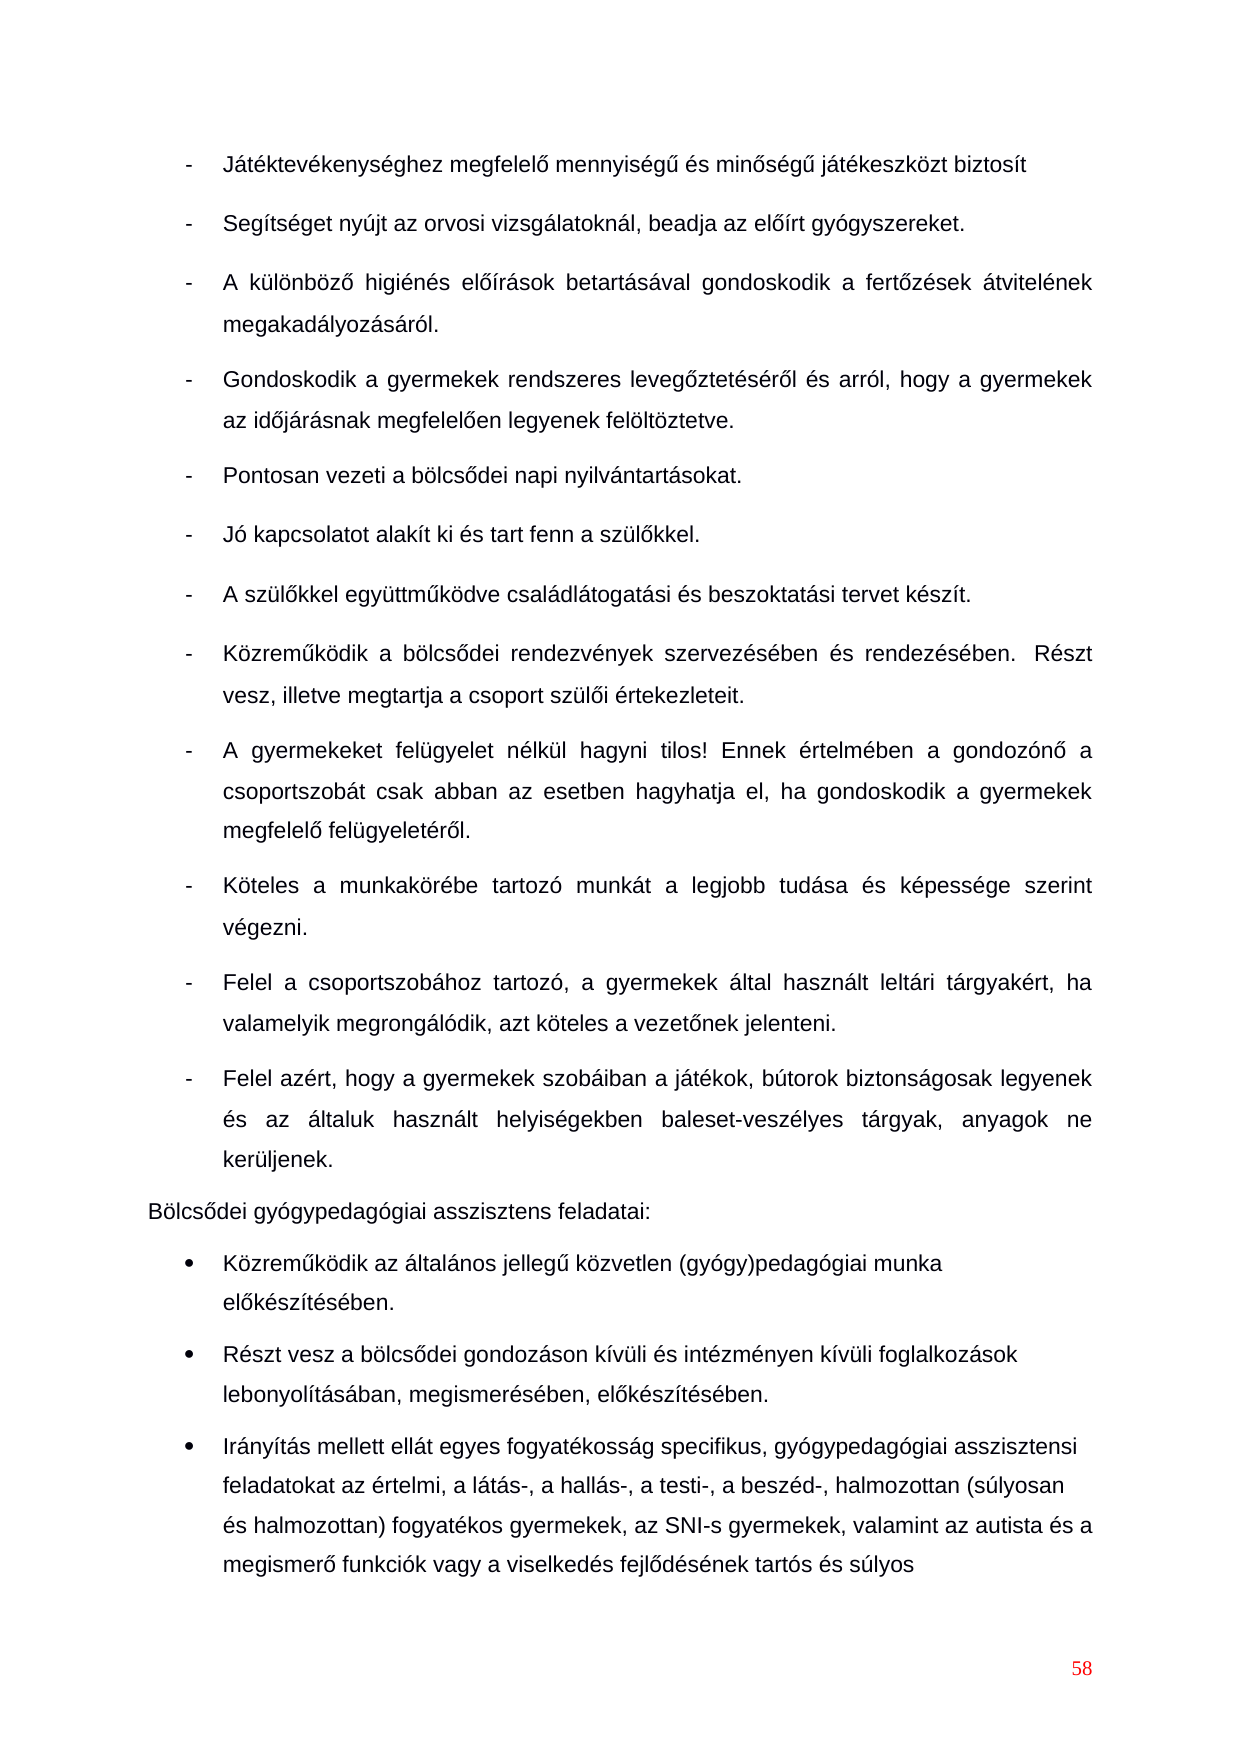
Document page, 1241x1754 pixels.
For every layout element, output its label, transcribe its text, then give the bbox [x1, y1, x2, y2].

list A gyermekeket felügyelet nélkül hagyni tilos! Ennek értelmében a gondozónő a csoportszobát csak abban az esetben hagyhatja el, ha gondoskodik a gyermekek megfelelő felügyeletéről. [185, 733, 1093, 844]
list Felel a csoportszobához tartozó, a gyermekek által használt leltári tárgyakért, ha valamelyik megrongálódik, azt köteles a vezetőnek jelenteni. [185, 966, 1093, 1036]
list Részt vesz a bölcsődei gondozáson kívüli és intézményen kívüli foglalkozások lebonyolításában, megismerésében, előkészítésében. [185, 1341, 1093, 1407]
list A szülőkkel együttműködve családlátogatási és beszoktatási tervet készít. [185, 578, 1093, 609]
list Köteles a munkakörébe tartozó munkát a legjobb tudása és képessége szerint végezni. [185, 869, 1093, 940]
list Felel azért, hogy a gyermekek szobáiban a játékok, bútorok biztonságosak legyenek és az általuk használt helyiségekben baleset-veszélyes tárgyak, anyagok ne kerüljenek. [185, 1062, 1093, 1172]
list Játéktevékenységhez megfelelő mennyiségű és minőségű játékeszközt biztosít [185, 148, 1093, 179]
list Közreműködik az általános jellegű közvetlen (gyógy)pedagógiai munka előkészítésében. [185, 1250, 1093, 1316]
list Gondoskodik a gyermekek rendszeres levegőztetéséről és arról, hogy a gyermekek az időjárásnak megfelelően legyenek felöltöztetve. [185, 363, 1093, 433]
list Jó kapcsolatot alakít ki és tart fenn a szülőkkel. [185, 518, 1093, 550]
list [185, 1433, 1093, 1578]
list Közreműködik a bölcsődei rendezvények szervezésében és rendezésében. Részt vesz, illetve megtartja a csoport szülői értekezleteit. [185, 637, 1093, 708]
list Pontosan vezeti a bölcsődei napi nyilvántartásokat. [185, 459, 1093, 490]
list A különböző higiénés előírások betartásával gondoskodik a fertőzések átvitelének megakadályozásáról. [185, 266, 1093, 337]
list Segítséget nyújt az orvosi vizsgálatoknál, beadja az előírt gyógyszereket. [185, 207, 1093, 238]
text Bölcsődei gyógypedagógiai asszisztens feladatai: [148, 1198, 1093, 1224]
